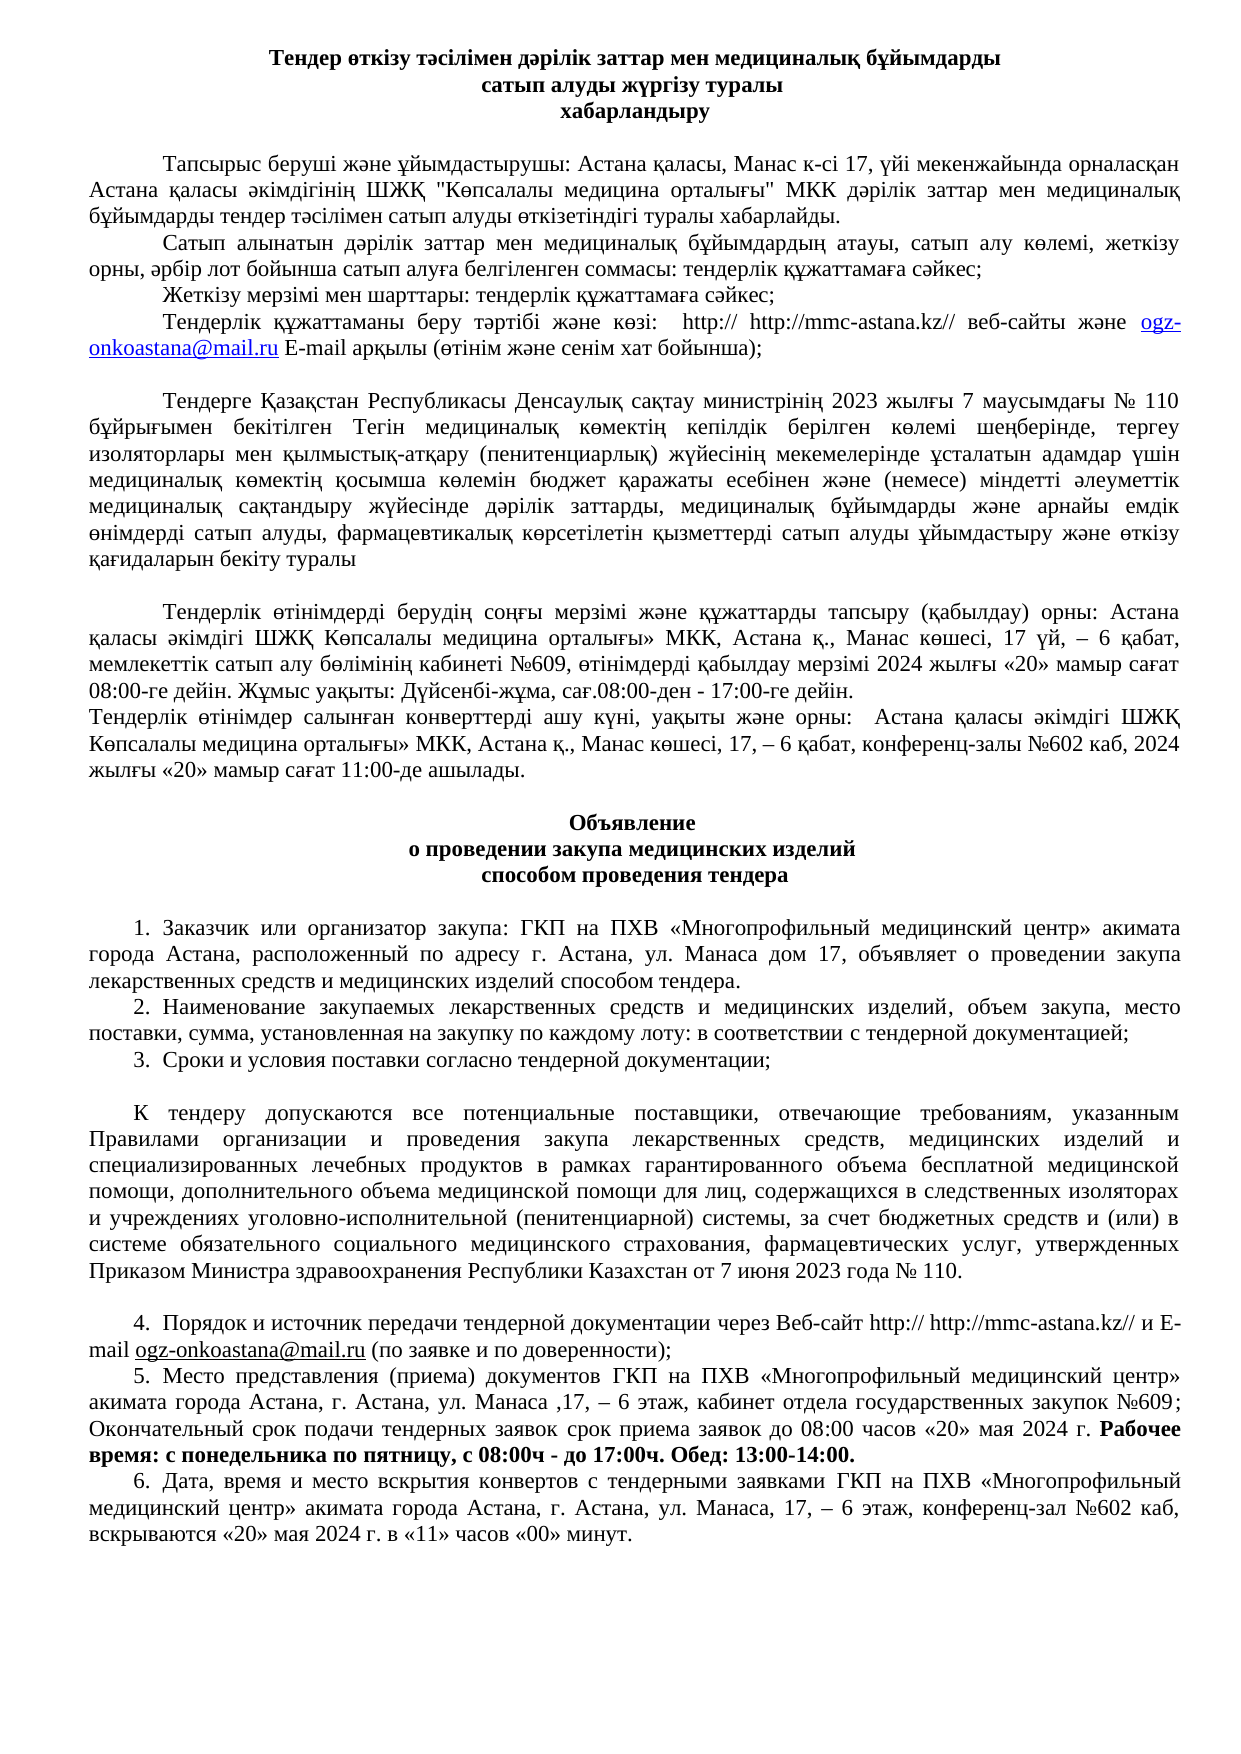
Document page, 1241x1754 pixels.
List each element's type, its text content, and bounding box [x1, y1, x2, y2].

text Тендерлік өтінімдерді берудің соңғы мерзімі және құжаттарды тапсыру (қабылдау) орны: Астана қаласы әкімдігі ШЖҚ Көпсалалы медицина орталығы» МКК, Астана қ., Манас көшесі, 17 үй, – 6 қабат, мемлекеттік сатып алу бөлімінің кабинеті №609, өтінімдерді қабылдау мерзімі 2024 жылғы «20» мамыр сағат 08:00-ге дейін. Жұмыс уақыты: Дүйсенбі-жұма, сағ.08:00-ден - 17:00-ге дейін. [89, 598, 1181, 703]
text Тендер өткізу тәсілімен дәрілік заттар мен медициналық бұйымдарды [89, 44, 1181, 71]
text Тендерлік құжаттаманы беру тәртібі және көзі: http:// http://mmc-astana.kz// веб-сайты және ogz-onkoastana@mail.ru E-mail арқылы (өтінім және сенім хат бойынша); [89, 308, 1181, 361]
text Жеткізу мерзімі мен шарттары: тендерлік құжаттамаға сәйкес; [89, 282, 1181, 308]
list Заказчик или организатор закупа: ГКП на ПХВ «Многопрофильный медицинский центр» акимата города Астана, расположенный по адресу г. Астана, ул. Манаса дом 17, объявляет о проведении закупа лекарственных средств и медицинских изделий способом тендера. [89, 914, 1181, 993]
text Объявление о проведении закупа медицинских изделий способом проведения тендера [89, 809, 1181, 888]
text Тапсырыс беруші және ұйымдастырушы: Астана қаласы, Манас к-сі 17, үйі мекенжайында орналасқан Астана қаласы әкімдігінің ШЖҚ "Көпсалалы медицина орталығы" МКК дәрілік заттар мен медициналық бұйымдарды тендер тәсілімен сатып алуды өткізетіндігі туралы хабарлайды. [89, 150, 1181, 229]
list Дата, время и место вскрытия конвертов с тендерными заявками ГКП на ПХВ «Многопрофильный медицинский центр» акимата города Астана, г. Астана, ул. Манаса, 17, – 6 этаж, конференц-зал №602 каб, вскрываются «20» мая 2024 г. в «11» часов «00» минут. [89, 1467, 1181, 1547]
list Порядок и источник передачи тендерной документации через Веб-сайт http:// http://mmc-astana.kz// и E-mail ogz-onkoastana@mail.ru (по заявке и по доверенности); [89, 1309, 1181, 1362]
text сатып алуды жүргізу туралы хабарландыру [89, 71, 1181, 123]
list Сроки и условия поставки согласно тендерной документации; [89, 1046, 1181, 1072]
list Место представления (приема) документов ГКП на ПХВ «Многопрофильный медицинский центр» акимата города Астана, г. Астана, ул. Манаса ,17, – 6 этаж, кабинет отдела государственных закупок №609; Окончательный срок подачи тендерных заявок срок приема заявок до 08:00 часов «20» мая 2024 г. Рабочее время: с понедельника по пятницу, с 08:00ч - до 17:00ч. Обед: 13:00-14:00. [89, 1362, 1181, 1467]
text Тендерлік өтінімдер салынған конверттерді ашу күні, уақыты және орны: Астана қаласы әкімдігі ШЖҚ Көпсалалы медицина орталығы» МКК, Астана қ., Манас көшесі, 17, – 6 қабат, конференц-залы №602 каб, 2024 жылғы «20» мамыр сағат 11:00-де ашылады. [89, 703, 1181, 782]
text Тендерге Қазақстан Республикасы Денсаулық сақтау министрінің 2023 жылғы 7 маусымдағы № 110 бұйрығымен бекітілген Тегін медициналық көмектің кепілдік берілген көлемі шеңберінде, тергеу изоляторлары мен қылмыстық-атқару (пенитенциарлық) жүйесінің мекемелерінде ұсталатын адамдар үшін медициналық көмектің қосымша көлемін бюджет қаражаты есебінен және (немесе) міндетті әлеуметтік медициналық сақтандыру жүйесінде дәрілік заттарды, медициналық бұйымдарды және арнайы емдік өнімдерді сатып алуды, фармацевтикалық көрсетілетін қызметтерді сатып алуды ұйымдастыру және өткізу қағидаларын бекіту туралы [89, 387, 1181, 571]
list Наименование закупаемых лекарственных средств и медицинских изделий, объем закупа, место поставки, сумма, установленная на закупку по каждому лоту: в соответствии с тендерной документацией; [89, 993, 1181, 1046]
text Сатып алынатын дәрілік заттар мен медициналық бұйымдардың атауы, сатып алу көлемі, жеткізу орны, әрбір лот бойынша сатып алуға белгіленген соммасы: тендерлік құжаттамаға сәйкес; [89, 229, 1181, 282]
